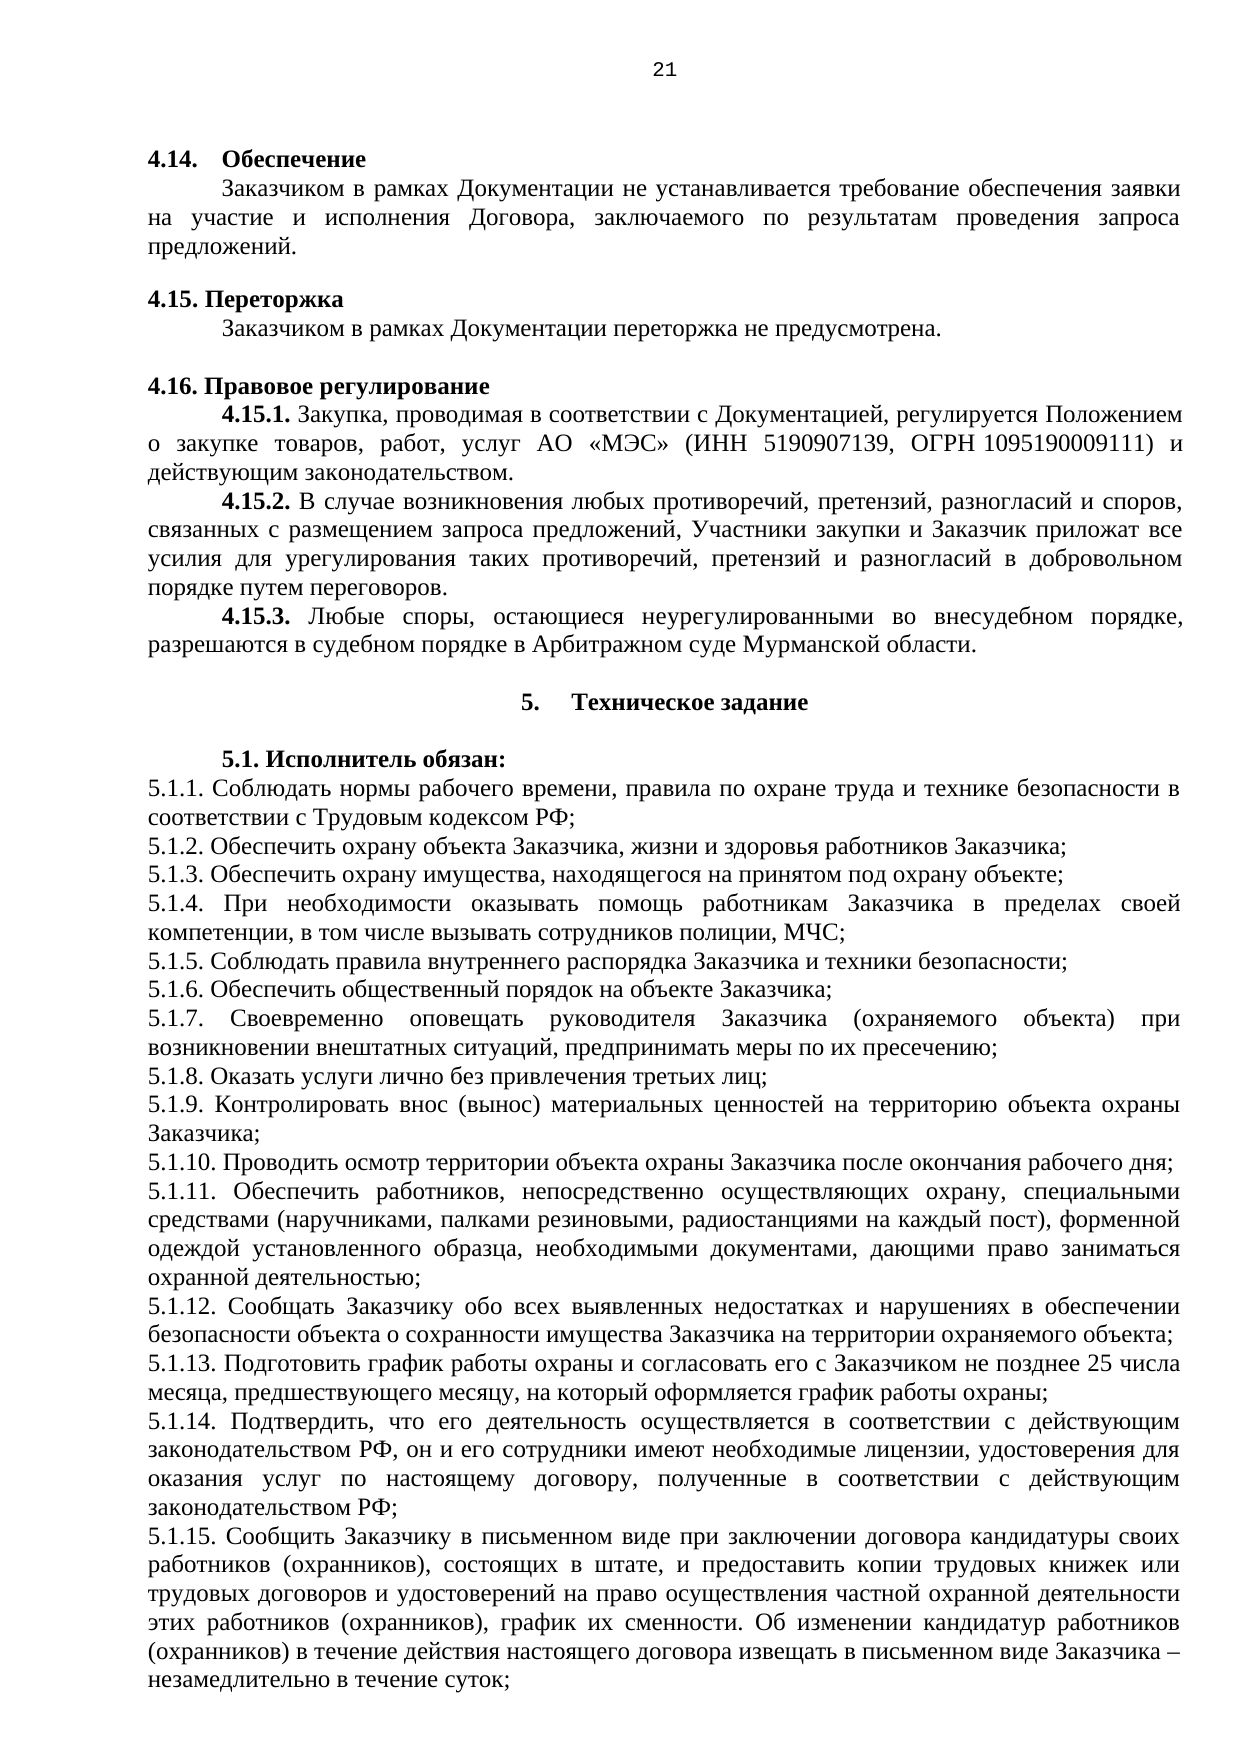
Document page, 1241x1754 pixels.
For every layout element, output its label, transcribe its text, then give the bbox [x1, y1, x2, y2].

text 5.1.14. Подтвердить, что его деятельность осуществляется в соответствии с действующим законодательством РФ, он и его сотрудники имеют необходимые лицензии, удостоверения для оказания услуг по настоящему договору, полученные в соответствии с действующим законодательством РФ; [148, 1406, 1181, 1521]
text 5.1.2. Обеспечить охрану объекта Заказчика, жизни и здоровья работников Заказчика; [148, 831, 1181, 859]
text 4.16. Правовое регулирование [148, 371, 1181, 399]
text Заказчиком в рамках Документации не устанавливается требование обеспечения заявки на участие и исполнения Договора, заключаемого по результатам проведения запроса предложений. [148, 173, 1181, 259]
text 5.1.5. Соблюдать правила внутреннего распорядка Заказчика и техники безопасности; [148, 946, 1181, 974]
text 4.15.3. Любые споры, остающиеся неурегулированными во внесудебном порядке, разрешаются в судебном порядке в Арбитражном суде Мурманской области. [148, 601, 1183, 658]
text 5.1.4. При необходимости оказывать помощь работникам Заказчика в пределах своей компетенции, в том числе вызывать сотрудников полиции, МЧС; [148, 888, 1181, 946]
text 5.1.6. Обеспечить общественный порядок на объекте Заказчика; [148, 974, 1181, 1003]
text Заказчиком в рамках Документации переторжка не предусмотрена. [148, 313, 1181, 342]
text 5.1.8. Оказать услуги лично без привлечения третьих лиц; [148, 1061, 1181, 1089]
text 4.14. Обеспечение [148, 144, 1181, 173]
text 5.1.1. Соблюдать нормы рабочего времени, правила по охране труда и технике безопасности в соответствии с Трудовым кодексом РФ; [148, 773, 1181, 831]
text 5.1.11. Обеспечить работников, непосредственно осуществляющих охрану, специальными средствами (наручниками, палками резиновыми, радиостанциями на каждый пост), форменной одеждой установленного образца, необходимыми документами, дающими право заниматься охранной деятельностью; [148, 1176, 1181, 1291]
text 5.1.9. Контролировать внос (вынос) материальных ценностей на территорию объекта охраны Заказчика; [148, 1089, 1181, 1147]
text 5.1.12. Сообщать Заказчику обо всех выявленных недостатках и нарушениях в обеспечении безопасности объекта о сохранности имущества Заказчика на территории охраняемого объекта; [148, 1291, 1181, 1348]
text 4.15.1. Закупка, проводимая в соответствии с Документацией, регулируется Положением о закупке товаров, работ, услуг АО «МЭС» (ИНН 5190907139, ОГРН 1095190009111) и действующим законодательством. [148, 399, 1183, 486]
list Техническое задание [148, 687, 1181, 716]
text 5.1.7. Своевременно оповещать руководителя Заказчика (охраняемого объекта) при возникновении внештатных ситуаций, предпринимать меры по их пресечению; [148, 1003, 1181, 1061]
text 4.15.2. В случае возникновения любых противоречий, претензий, разногласий и споров, связанных с размещением запроса предложений, Участники закупки и Заказчик приложат все усилия для урегулирования таких противоречий, претензий и разногласий в добровольном порядке путем переговоров. [148, 486, 1183, 601]
text 5.1.15. Сообщить Заказчику в письменном виде при заключении договора кандидатуры своих работников (охранников), состоящих в штате, и предоставить копии трудовых книжек или трудовых договоров и удостоверений на право осуществления частной охранной деятельности этих работников (охранников), график их сменности. Об изменении кандидатур работников (охранников) в течение действия настоящего договора извещать в письменном виде Заказчика – незамедлительно в течение суток; [148, 1521, 1181, 1693]
text 4.15. Переторжка [148, 284, 1181, 313]
text 5.1.3. Обеспечить охрану имущества, находящегося на принятом под охрану объекте; [148, 859, 1181, 888]
text 5.1.10. Проводить осмотр территории объекта охраны Заказчика после окончания рабочего дня; [148, 1147, 1181, 1176]
text 5.1.13. Подготовить график работы охраны и согласовать его с Заказчиком не позднее 25 числа месяца, предшествующего месяцу, на который оформляется график работы охраны; [148, 1348, 1181, 1406]
text 5.1. Исполнитель обязан: [148, 744, 1181, 773]
